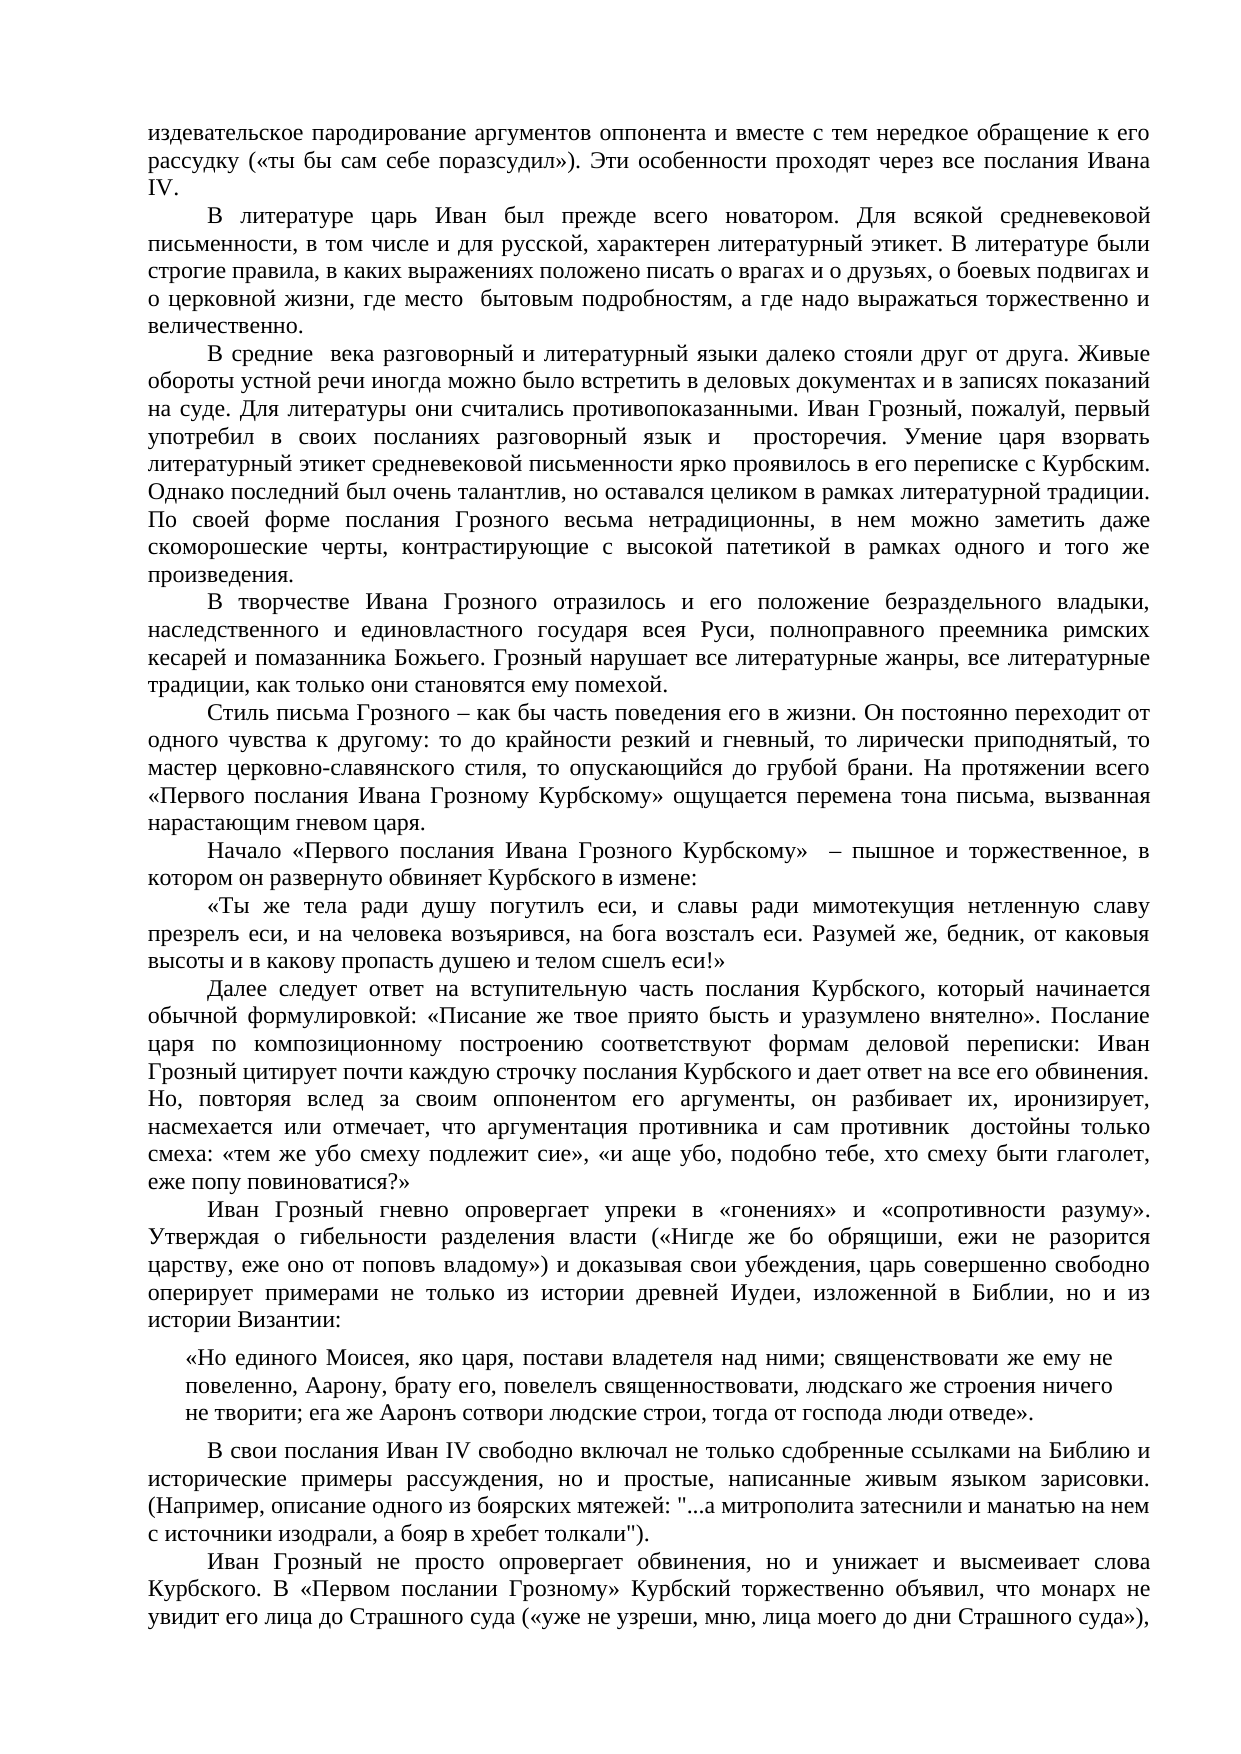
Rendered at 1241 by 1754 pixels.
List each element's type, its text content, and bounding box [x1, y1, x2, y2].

text Начало «Первого послания Ивана Грозного Курбскому» – пышное и торжественное, в котором он развернуто обвиняет Курбского в измене: [148, 836, 1152, 891]
text В средние века разговорный и литературный языки далеко стояли друг от друга. Живые обороты устной речи иногда можно было встретить в деловых документах и в записях показаний на суде. Для литературы они считались противопоказанными. Иван Грозный, пожалуй, первый употребил в своих посланиях разговорный язык и просторечия. Умение царя взорвать литературный этикет средневековой письменности ярко проявилось в его переписке с Курбским. Однако последний был очень талантлив, но оставался целиком в рамках литературной традиции. По своей форме послания Грозного весьма нетрадиционны, в нем можно заметить даже скоморошеские черты, контрастирующие с высокой патетикой в рамках одного и того же произведения. [148, 339, 1152, 587]
text «Но единого Моисея, яко царя, постави владетеля над ними; священствовати же ему не повеленно, Аарону, брату его, повелелъ священноствовати, людскаго же строения ничего не творити; ега же Ааронъ сотвори людские строи, тогда от господа люди отведе». [185, 1343, 1114, 1426]
text В свои послания Иван IV свободно включал не только сдобренные ссылками на Библию и исторические примеры рассуждения, но и простые, написанные живым языком зарисовки. (Например, описание одного из боярских мятежей: "...а митрополита затеснили и манатью на нем с источники изодрали, а бояр в хребет толкали"). [148, 1436, 1152, 1547]
text Стиль письма Грозного – как бы часть поведения его в жизни. Он постоянно переходит от одного чувства к другому: то до крайности резкий и гневный, то лирически приподнятый, то мастер церковно-славянского стиля, то опускающийся до грубой брани. На протяжении всего «Первого послания Ивана Грозному Курбскому» ощущается перемена тона письма, вызванная нарастающим гневом царя. [148, 698, 1152, 836]
text Иван Грозный гневно опровергает упреки в «гонениях» и «сопротивности разуму». Утверждая о гибельности разделения власти («Нигде же бо обрящиши, ежи не разорится царству, еже оно от поповъ владому») и доказывая свои убеждения, царь совершенно свободно оперирует примерами не только из истории древней Иудеи, изложенной в Библии, но и из истории Византии: [148, 1195, 1152, 1333]
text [148, 1547, 1152, 1629]
text В творчестве Ивана Грозного отразилось и его положение безраздельного владыки, наследственного и единовластного государя всея Руси, полноправного преемника римских кесарей и помазанника Божьего. Грозный нарушает все литературные жанры, все литературные традиции, как только они становятся ему помехой. [148, 587, 1152, 698]
text «Ты же тела ради душу погутилъ еси, и славы ради мимотекущия нетленную славу презрелъ еси, и на человека возъярився, на бога возсталъ еси. Разумей же, бедник, от каковыя высоты и в какову пропасть душею и телом сшелъ еси!» [148, 891, 1152, 974]
text В литературе царь Иван был прежде всего новатором. Для всякой средневековой письменности, в том числе и для русской, характерен литературный этикет. В литературе были строгие правила, в каких выражениях положено писать о врагах и о друзьях, о боевых подвигах и о церковной жизни, где место бытовым подробностям, а где надо выражаться торжественно и величественно. [148, 201, 1152, 339]
text Далее следует ответ на вступительную часть послания Курбского, который начинается обычной формулировкой: «Писание же твое приято бысть и уразумлено внятелно». Послание царя по композиционному построению соответствуют формам деловой переписки: Иван Грозный цитирует почти каждую строчку послания Курбского и дает ответ на все его обвинения. Но, повторяя вслед за своим оппонентом его аргументы, он разбивает их, иронизирует, насмехается или отмечает, что аргументация противника и сам противник достойны только смеха: «тем же убо смеху подлежит сие», «и аще убо, подобно тебе, хто смеху быти глаголет, еже попу повиноватися?» [148, 974, 1152, 1195]
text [148, 118, 1152, 201]
